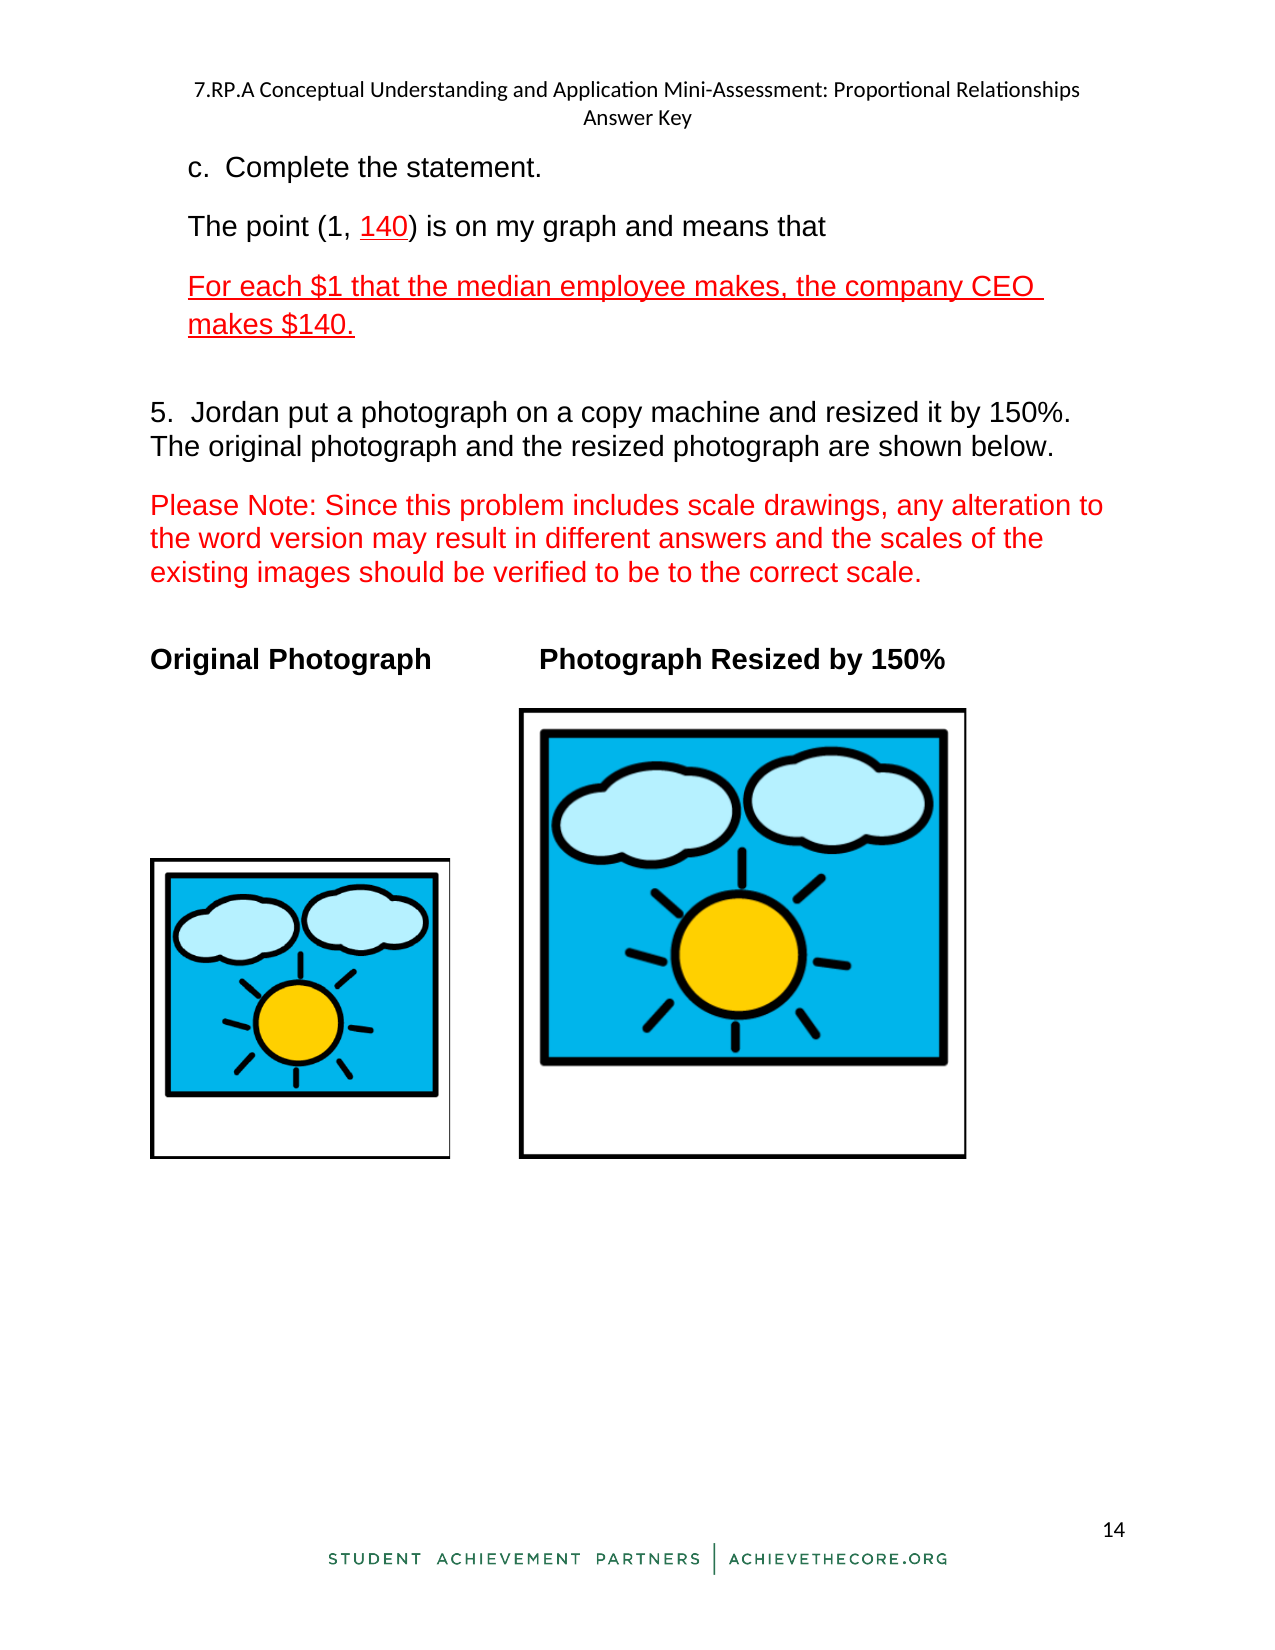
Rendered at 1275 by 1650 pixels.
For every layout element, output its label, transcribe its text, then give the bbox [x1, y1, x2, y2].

list Complete the statement. [187, 150, 1125, 183]
text For each $1 that the median employee makes, the company CEO makes $140. [187, 269, 1125, 341]
picture [518, 708, 967, 1159]
picture [328, 1543, 947, 1575]
text Original Photograph Photograph Resized by 150% [150, 642, 1125, 675]
picture [150, 858, 451, 1159]
text 5. Jordan put a photograph on a copy machine and resized it by 150%. The original photograph and the resized photograph are shown below. [150, 367, 1125, 462]
text The point (1, 140) is on my graph and means that [187, 209, 1125, 243]
text Please Note: Since this problem includes scale drawings, any alteration to the word version may result in different answers and the scales of the existing images should be verified to be to the correct scale. [150, 487, 1125, 588]
